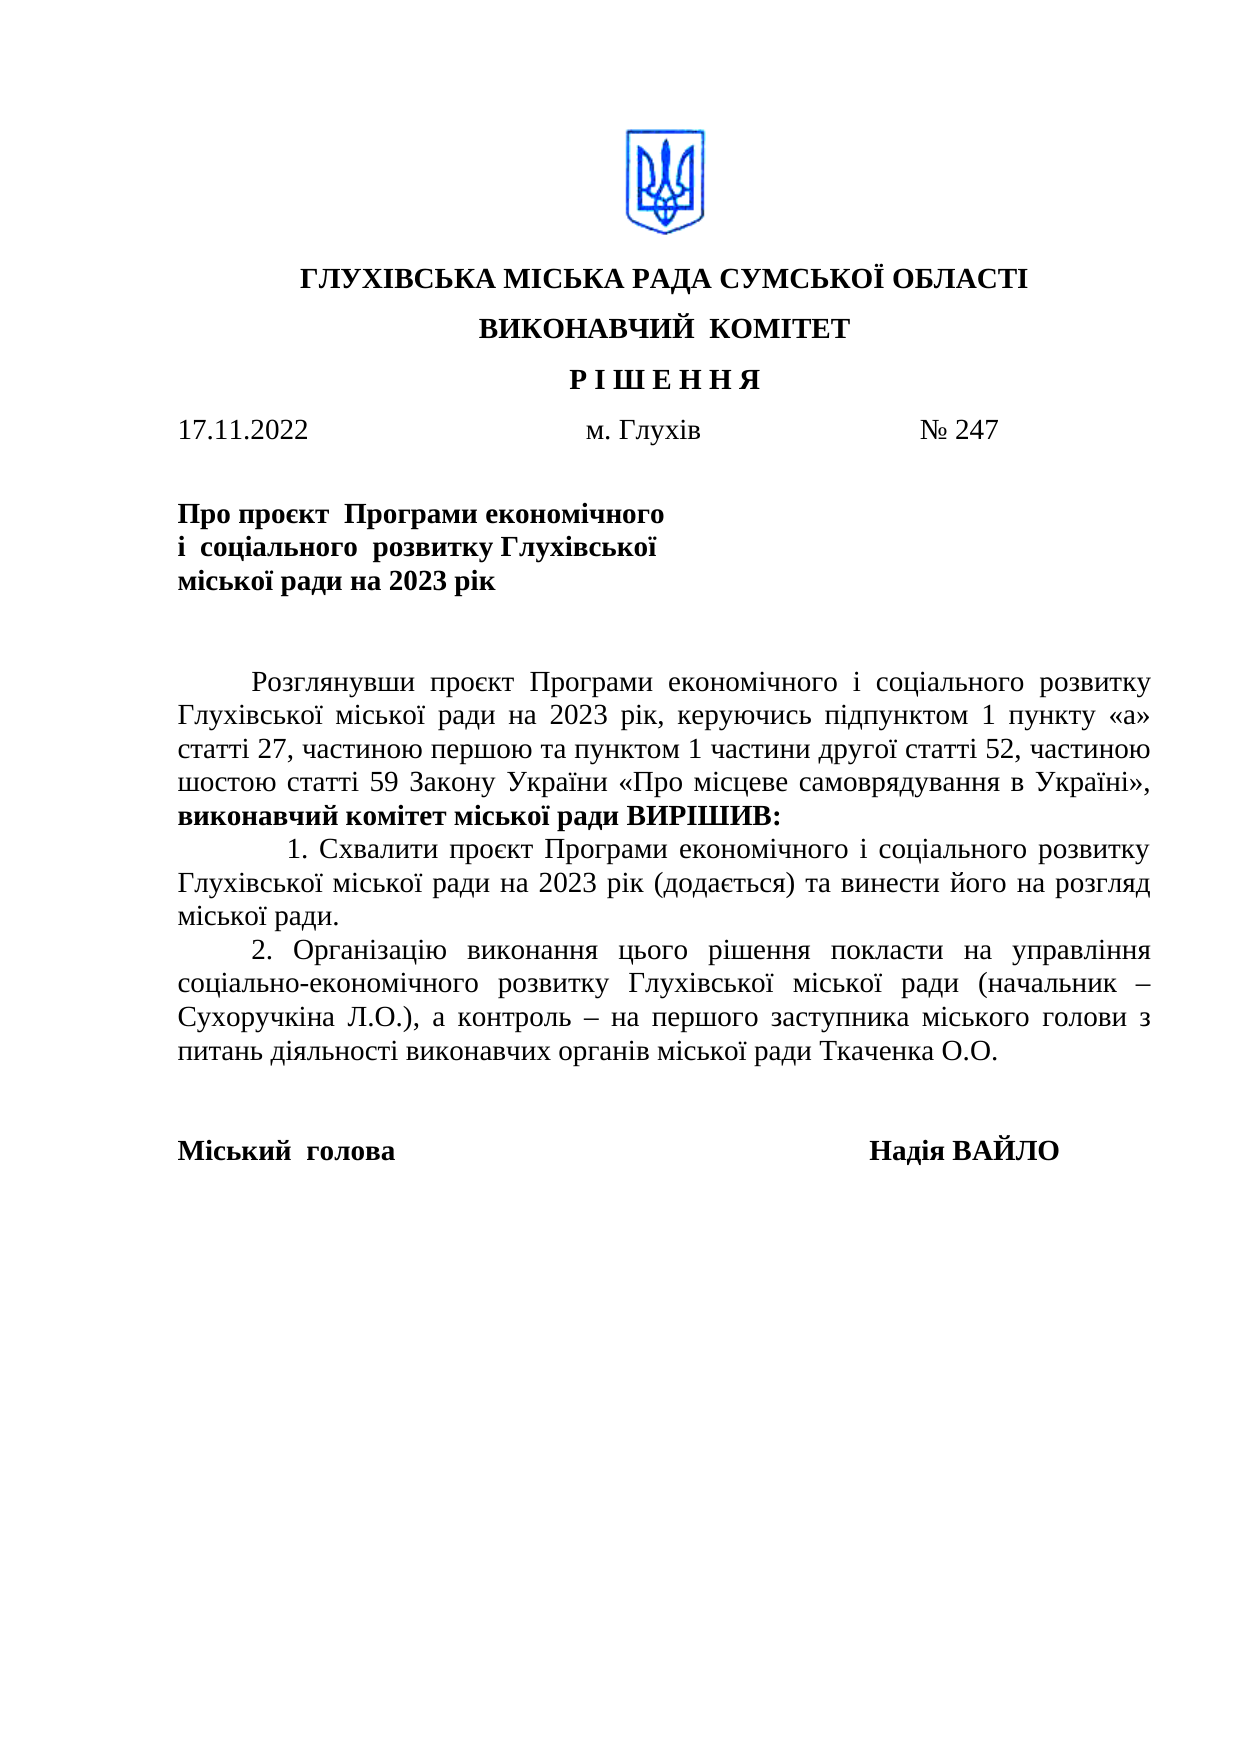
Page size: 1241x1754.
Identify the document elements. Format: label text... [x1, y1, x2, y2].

text 1. Схвалити проєкт Програми економічного і соціального розвитку Глухівської міської ради на 2023 рік (додається) та винести його на розгляд міської ради. [177, 831, 1152, 932]
text Р І Ш Е Н Н Я [177, 362, 1152, 395]
text міської ради на 2023 рік [177, 563, 1152, 597]
text 17.11.2022 м. Глухів № 247 [177, 412, 1152, 446]
text ВИКОНАВЧИЙ КОМІТЕТ [177, 312, 1152, 345]
text Розглянувши проєкт Програми економічного і соціального розвитку Глухівської міської ради на 2023 рік, керуючись підпунктом 1 пункту «а» статті 27, частиною першою та пунктом 1 частини другої статті 52, частиною шостою статті 59 Закону України «Про місцеве самоврядування в Україні», виконавчий комітет міської ради ВИРІШИВ: [177, 664, 1152, 831]
picture [585, 118, 744, 245]
text Міський голова Надія ВАЙЛО [177, 1133, 1152, 1167]
text і соціального розвитку Глухівської [177, 529, 1152, 563]
text Про проєкт Програми економічного [177, 496, 1152, 529]
text ГЛУХІВСЬКА МІСЬКА РАДА СУМСЬКОЇ ОБЛАСТІ [177, 261, 1152, 295]
text 2. Організацію виконання цього рішення покласти на управління соціально-економічного розвитку Глухівської міської ради (начальник – Сухоручкіна Л.О.), а контроль – на першого заступника міського голови з питань діяльності виконавчих органів міської ради Ткаченка О.О. [177, 932, 1152, 1066]
